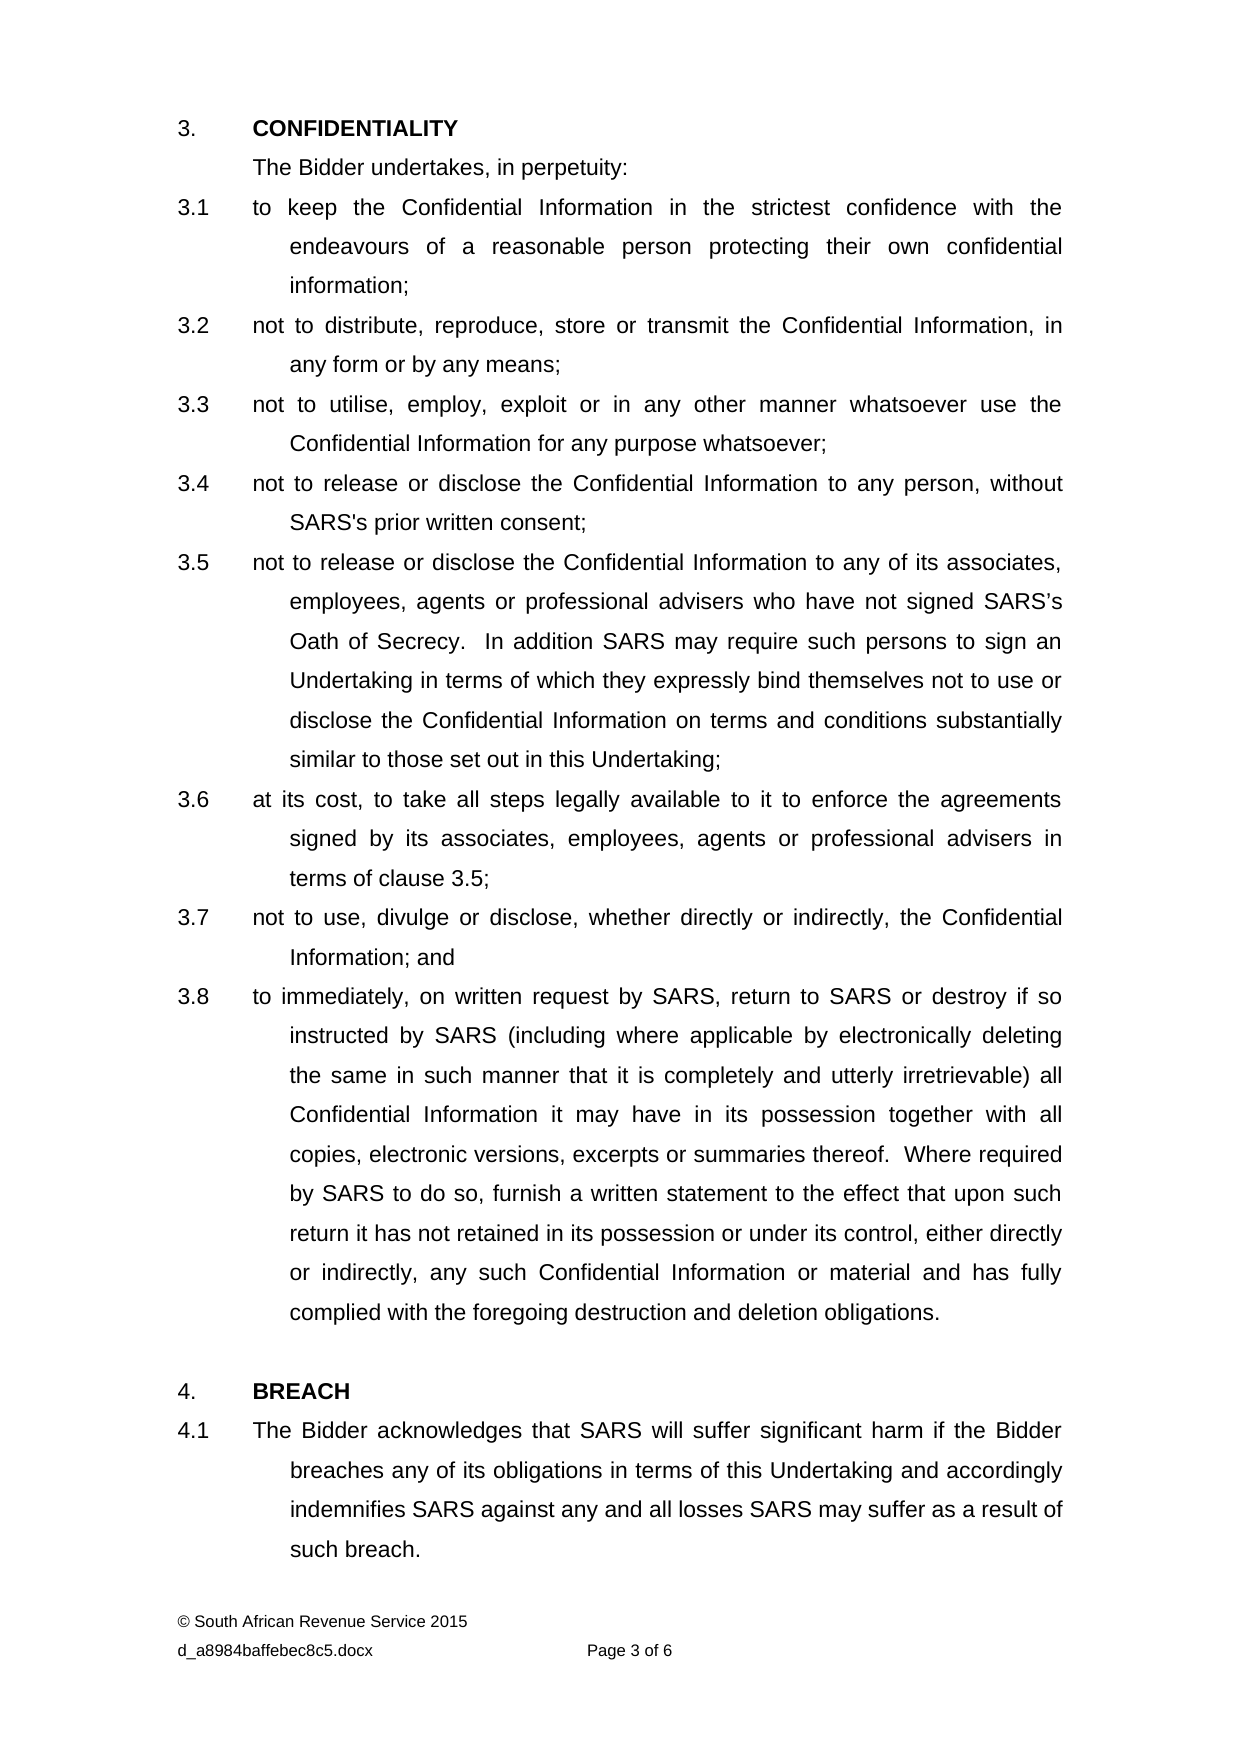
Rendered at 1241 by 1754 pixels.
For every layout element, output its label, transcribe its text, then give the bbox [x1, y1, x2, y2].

list The Bidder undertakes, in perpetuity: [177, 154, 1063, 180]
text not to release or disclose the Confidential Information to any of its associates, employees, agents or professional advisers who have not signed SARS’s Oath of Secrecy. In addition SARS may require such persons to sign an Undertaking in terms of which they expressly bind themselves not to use or disclose the Confidential Information on terms and conditions substantially similar to those set out in this Undertaking; [177, 549, 1063, 772]
text CONFIDENTIALITY [177, 114, 1063, 141]
text not to release or disclose the Confidential Information to any person, without SARS's prior written consent; [177, 470, 1063, 536]
text BREACH [177, 1378, 1063, 1404]
text not to use, divulge or disclose, whether directly or indirectly, the Confidential Information; and [177, 904, 1063, 970]
text not to distribute, reproduce, store or transmit the Confidential Information, in any form or by any means; [177, 312, 1063, 378]
text to keep the Confidential Information in the strictest confidence with the endeavours of a reasonable person protecting their own confidential information; [177, 193, 1063, 299]
text at its cost, to take all steps legally available to it to enforce the agreements signed by its associates, employees, agents or professional advisers in terms of clause 3.5; [177, 786, 1063, 891]
text not to utilise, employ, exploit or in any other manner whatsoever use the Confidential Information for any purpose whatsoever; [177, 391, 1063, 457]
text to immediately, on written request by SARS, return to SARS or destroy if so instructed by SARS (including where applicable by electronically deleting the same in such manner that it is completely and utterly irretrievable) all Confidential Information it may have in its possession together with all copies, electronic versions, excerpts or summaries thereof. Where required by SARS to do so, furnish a written statement to the effect that upon such return it has not retained in its possession or under its control, either directly or indirectly, any such Confidential Information or material and has fully complied with the foregoing destruction and deletion obligations. [177, 983, 1063, 1325]
text The Bidder acknowledges that SARS will suffer significant harm if the Bidder breaches any of its obligations in terms of this Undertaking and accordingly indemnifies SARS against any and all losses SARS may suffer as a result of such breach. [177, 1417, 1063, 1562]
